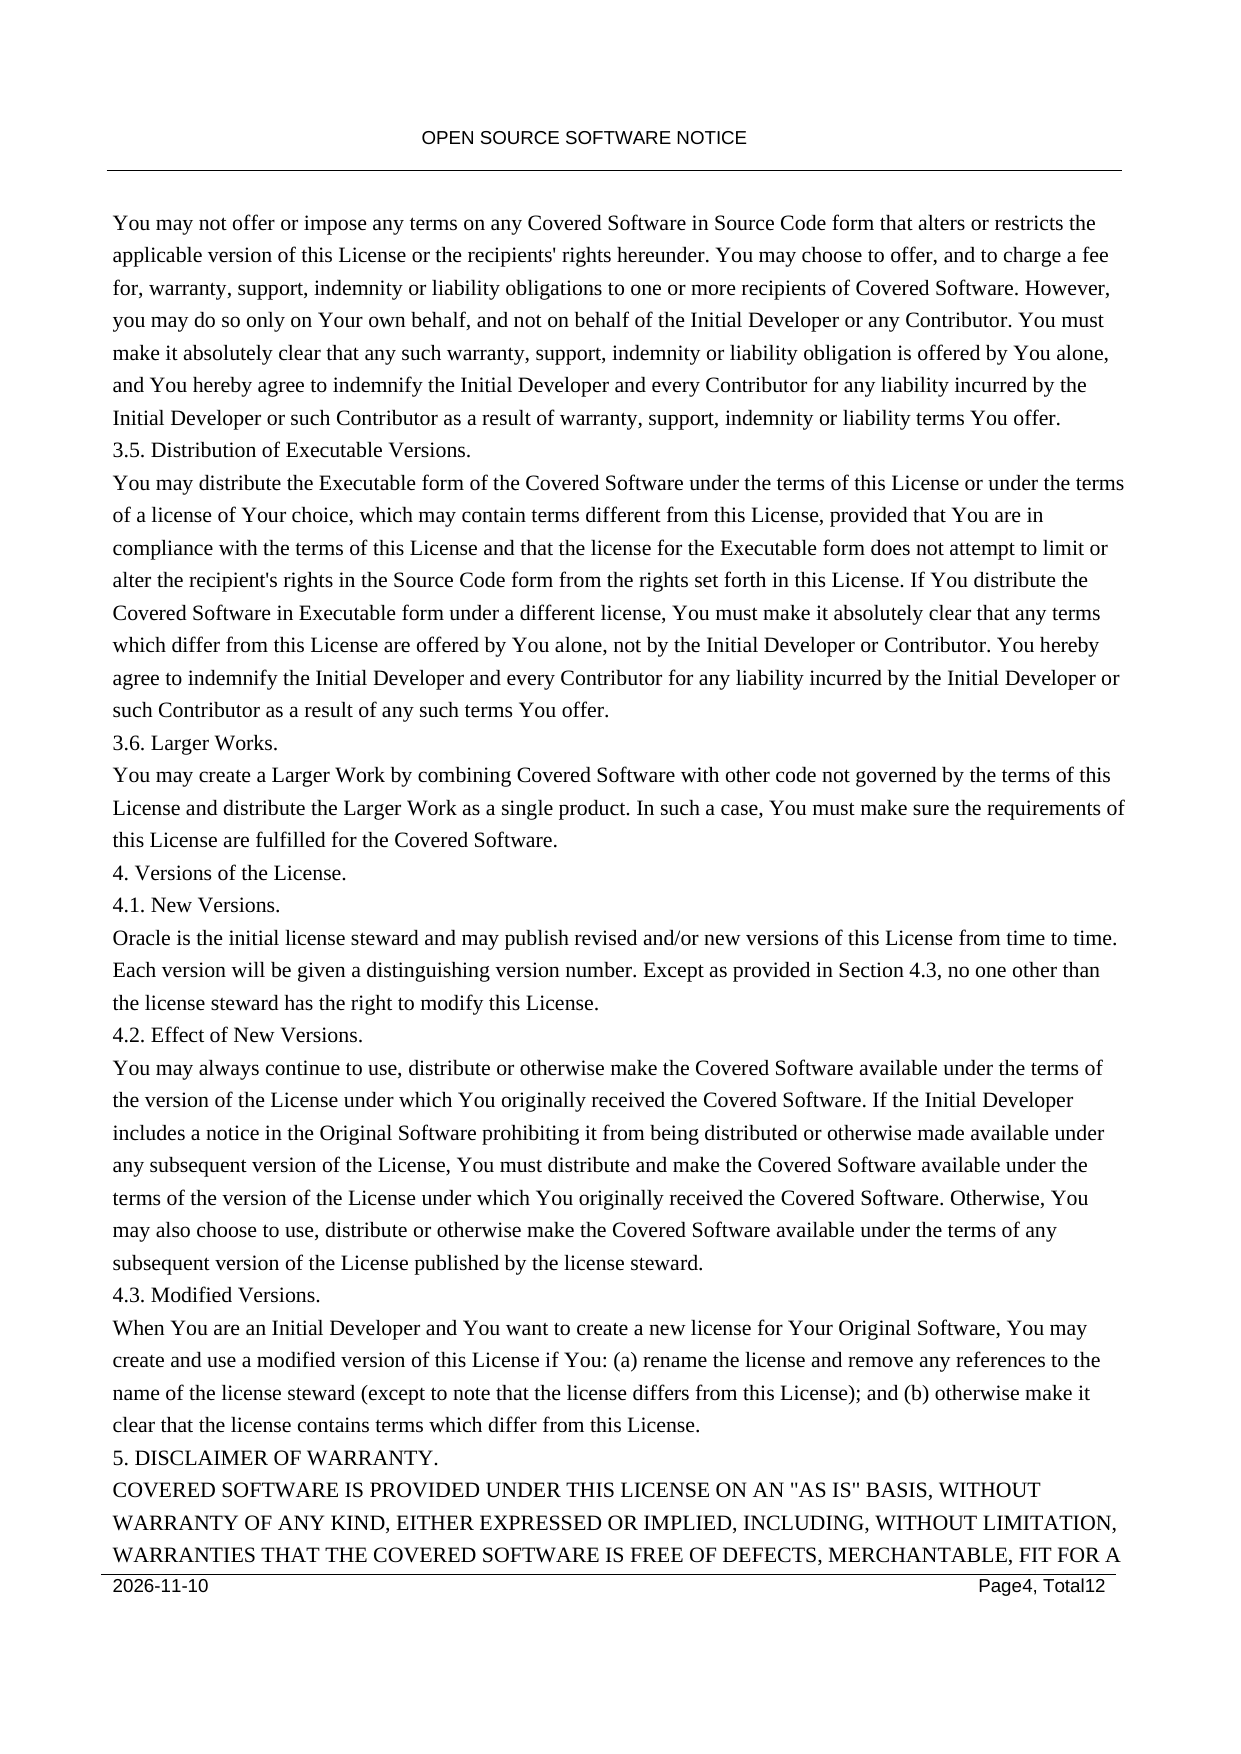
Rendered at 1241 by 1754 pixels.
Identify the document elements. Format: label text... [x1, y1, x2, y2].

text Oracle is the initial license steward and may publish revised and/or new versions of this License from time to time. Each version will be given a distinguishing version number. Except as provided in Section 4.3, no one other than the license steward has the right to modify this License. [112, 921, 1128, 1019]
text 4.1. New Versions. [112, 889, 1128, 921]
text 4. Versions of the License. [112, 856, 1128, 889]
text 3.5. Distribution of Executable Versions. [112, 434, 1128, 466]
text 3.6. Larger Works. [112, 726, 1128, 759]
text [112, 1474, 1128, 1571]
text 4.3. Modified Versions. [112, 1279, 1128, 1311]
text You may always continue to use, distribute or otherwise make the Covered Software available under the terms of the version of the License under which You originally received the Covered Software. If the Initial Developer includes a notice in the Original Software prohibiting it from being distributed or otherwise made available under any subsequent version of the License, You must distribute and make the Covered Software available under the terms of the version of the License under which You originally received the Covered Software. Otherwise, You may also choose to use, distribute or otherwise make the Covered Software available under the terms of any subsequent version of the License published by the license steward. [112, 1051, 1128, 1279]
text 5. DISCLAIMER OF WARRANTY. [112, 1441, 1128, 1474]
text You may create a Larger Work by combining Covered Software with other code not governed by the terms of this License and distribute the Larger Work as a single product. In such a case, You must make sure the requirements of this License are fulfilled for the Covered Software. [112, 759, 1128, 856]
text 4.2. Effect of New Versions. [112, 1019, 1128, 1051]
text You may distribute the Executable form of the Covered Software under the terms of this License or under the terms of a license of Your choice, which may contain terms different from this License, provided that You are in compliance with the terms of this License and that the license for the Executable form does not attempt to limit or alter the recipient's rights in the Source Code form from the rights set forth in this License. If You distribute the Covered Software in Executable form under a different license, You must make it absolutely clear that any terms which differ from this License are offered by You alone, not by the Initial Developer or Contributor. You hereby agree to indemnify the Initial Developer and every Contributor for any liability incurred by the Initial Developer or such Contributor as a result of any such terms You offer. [112, 466, 1128, 726]
text You may not offer or impose any terms on any Covered Software in Source Code form that alters or restricts the applicable version of this License or the recipients' rights hereunder. You may choose to offer, and to charge a fee for, warranty, support, indemnity or liability obligations to one or more recipients of Covered Software. However, you may do so only on Your own behalf, and not on behalf of the Initial Developer or any Contributor. You must make it absolutely clear that any such warranty, support, indemnity or liability obligation is offered by You alone, and You hereby agree to indemnify the Initial Developer and every Contributor for any liability incurred by the Initial Developer or such Contributor as a result of warranty, support, indemnity or liability terms You offer. [112, 206, 1128, 434]
text When You are an Initial Developer and You want to create a new license for Your Original Software, You may create and use a modified version of this License if You: (a) rename the license and remove any references to the name of the license steward (except to note that the license differs from this License); and (b) otherwise make it clear that the license contains terms which differ from this License. [112, 1311, 1128, 1441]
